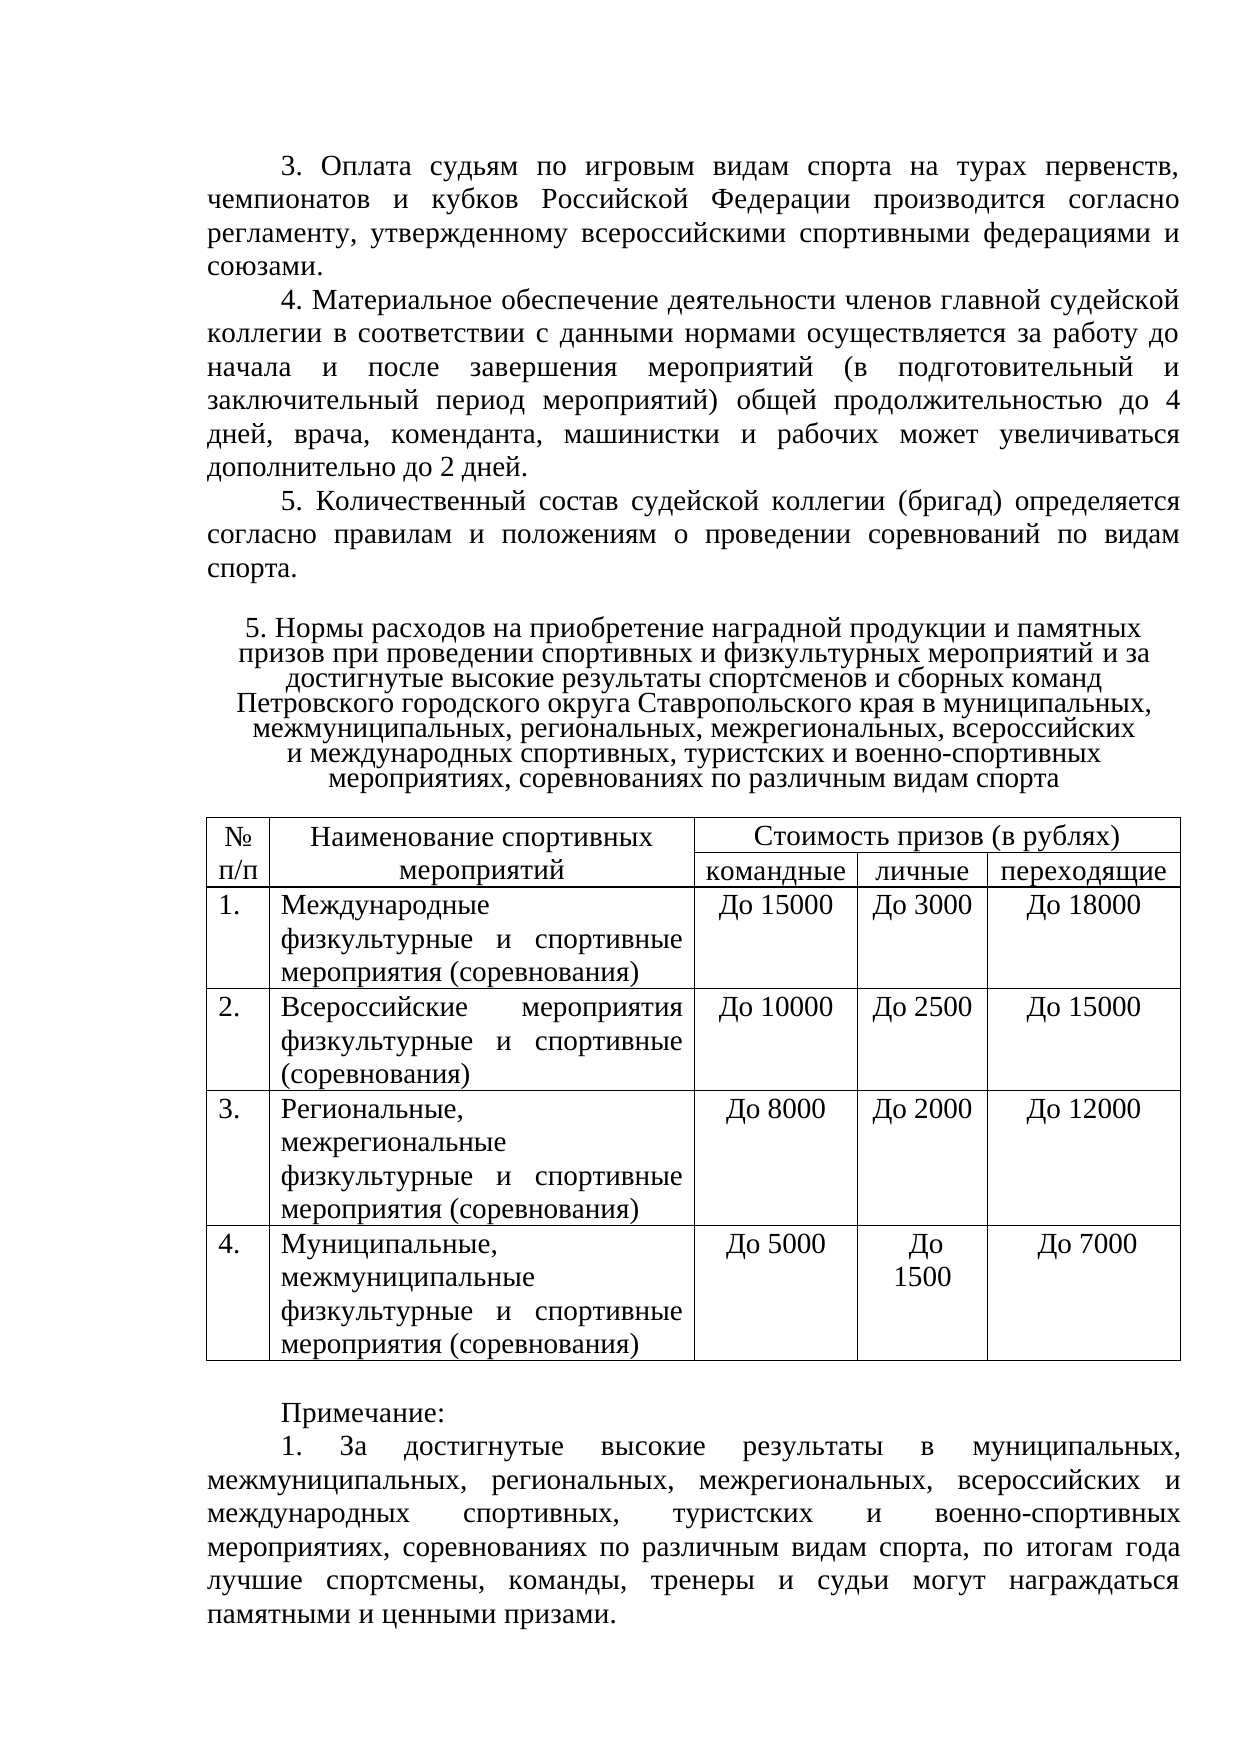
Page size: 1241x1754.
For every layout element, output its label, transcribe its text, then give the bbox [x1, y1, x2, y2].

text 5. Количественный состав судейской коллегии (бригад) определяется согласно правилам и положениям о проведении соревнований по видам спорта. [207, 483, 1181, 584]
table_cell До 15000 [695, 888, 857, 988]
table_cell Международные физкультурные и спортивные мероприятия (соревнования) [270, 888, 694, 988]
table_cell До 7000 [988, 1226, 1180, 1360]
table_cell 1. [207, 888, 269, 988]
text Примечание: [207, 1395, 1181, 1428]
list 5. Нормы расходов на приобретение наградной продукции и памятных призов при проведении спортивных и физкультурных мероприятий и за достигнутые высокие результаты спортсменов и сборных команд Петровского городского округа Ставропольского края в муниципальных, межмуниципальных, региональных, межрегиональных, всероссийских [207, 617, 1181, 742]
table_cell До 10000 [695, 989, 857, 1090]
table_cell До 5000 [695, 1226, 857, 1360]
table_cell До 2000 [858, 1091, 987, 1225]
table_header Стоимость призов (в рублях) [695, 818, 1180, 852]
list и международных спортивных, туристских и военно-спортивных мероприятиях, соревнованиях по различным видам спорта [207, 742, 1181, 792]
table_cell Муниципальные, межмуниципальные физкультурные и спортивные мероприятия (соревнования) [270, 1226, 694, 1360]
table_cell До 1500 [858, 1226, 987, 1360]
table_cell переходящие [988, 853, 1180, 886]
table_cell До 12000 [988, 1091, 1180, 1225]
table_cell 4. [207, 1226, 269, 1360]
table_cell личные [858, 853, 987, 886]
table_cell До 3000 [858, 888, 987, 988]
text 4. Материальное обеспечение деятельности членов главной судейской коллегии в соответствии с данными нормами осуществляется за работу до начала и после завершения мероприятий (в подготовительный и заключительный период мероприятий) общей продолжительностью до 4 дней, врача, коменданта, машинистки и рабочих может увеличиваться дополнительно до 2 дней. [207, 282, 1181, 483]
table_cell Региональные, межрегиональные физкультурные и спортивные мероприятия (соревнования) [270, 1091, 694, 1225]
table_cell 3. [207, 1091, 269, 1225]
text 3. Оплата судьям по игровым видам спорта на турах первенств, чемпионатов и кубков Российской Федерации производится согласно регламенту, утвержденному всероссийскими спортивными федерациями и союзами. [207, 148, 1181, 282]
table_cell До 2500 [858, 989, 987, 1090]
table_cell Всероссийские мероприятия физкультурные и спортивные (соревнования) [270, 989, 694, 1090]
table_cell 2. [207, 989, 269, 1090]
table_header № п/п [207, 818, 269, 886]
table_header Наименование спортивных мероприятий [270, 818, 694, 886]
table_cell командные [695, 853, 857, 886]
table_cell До 18000 [988, 888, 1180, 988]
list 1. За достигнутые высокие результаты в муниципальных, межмуниципальных, региональных, межрегиональных, всероссийских и международных спортивных, туристских и военно-спортивных мероприятиях, соревнованиях по различным видам спорта, по итогам года лучшие спортсмены, команды, тренеры и судьи могут награждаться памятными и ценными призами. [207, 1428, 1181, 1629]
table_cell До 15000 [988, 989, 1180, 1090]
table_cell До 8000 [695, 1091, 857, 1225]
